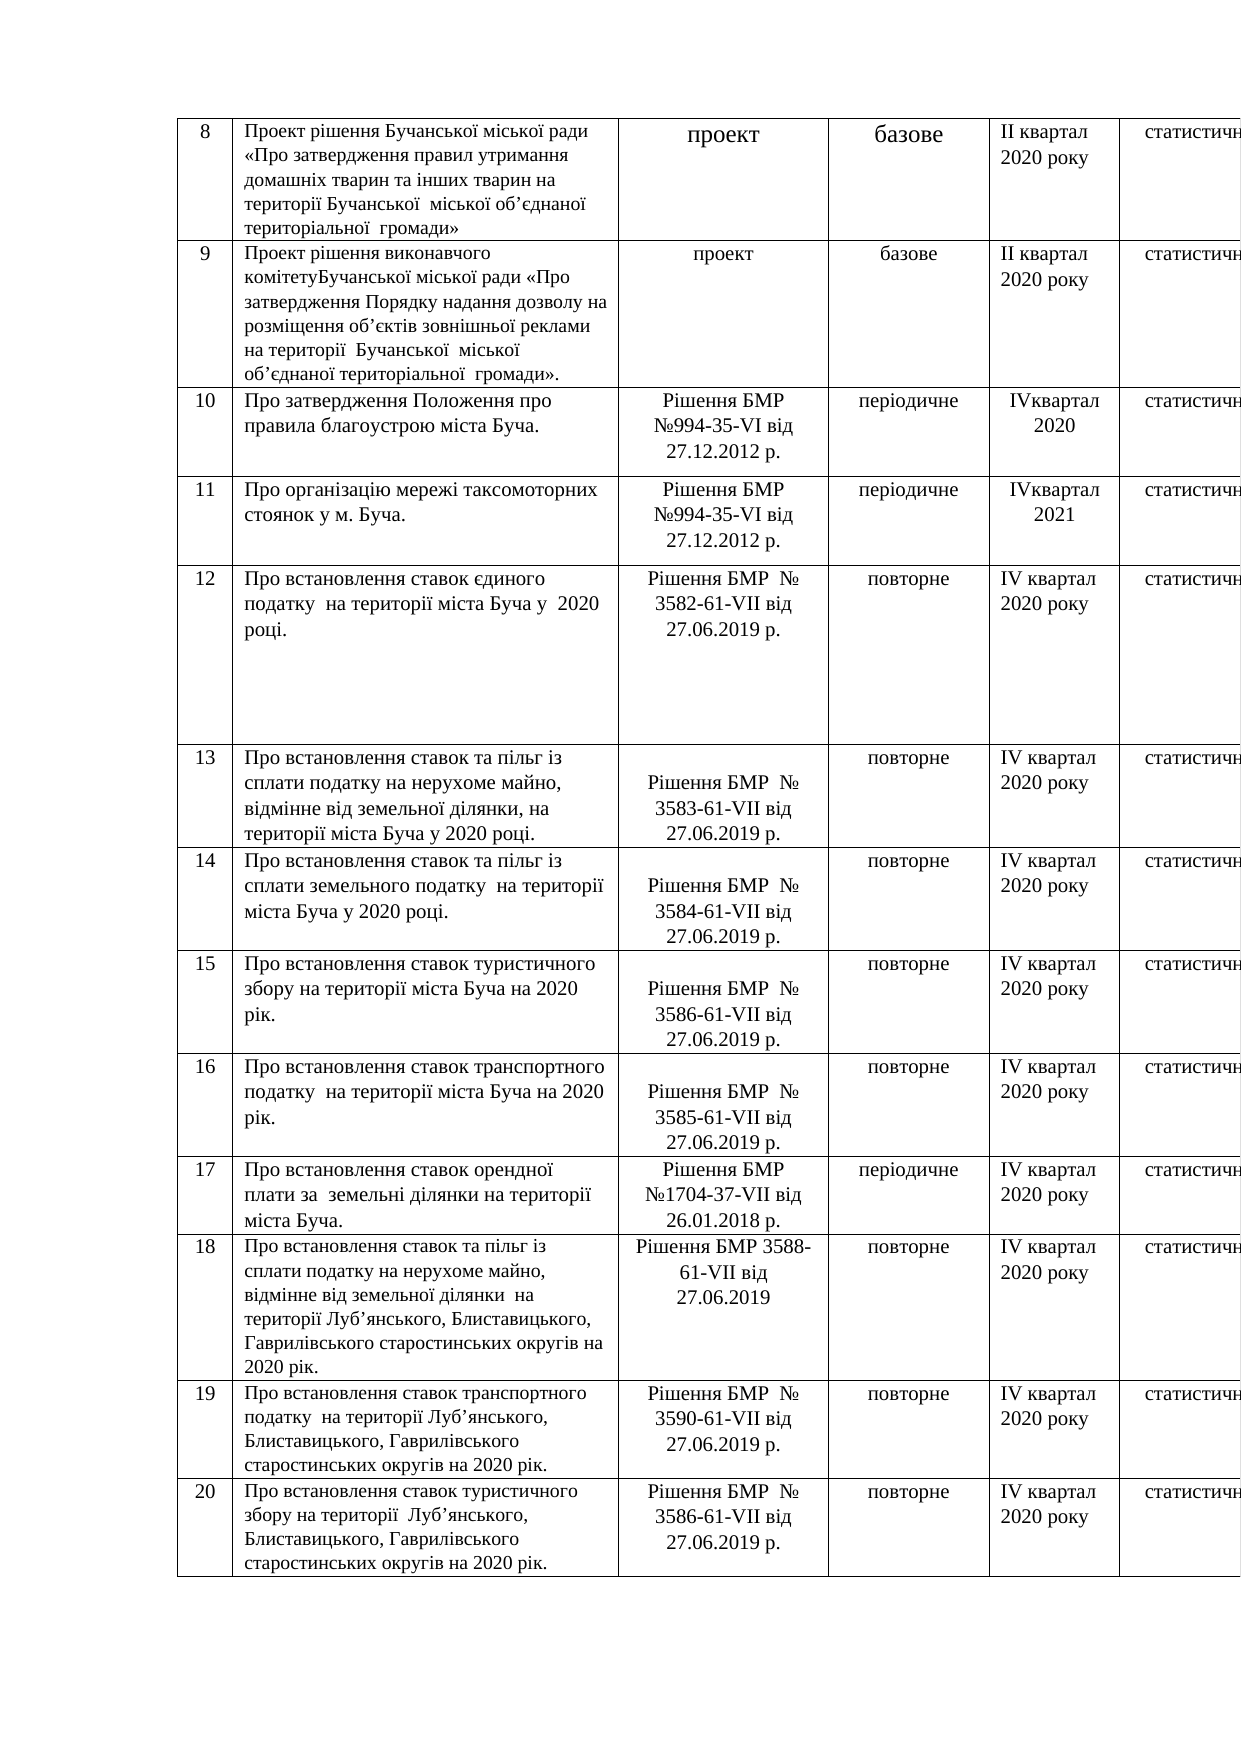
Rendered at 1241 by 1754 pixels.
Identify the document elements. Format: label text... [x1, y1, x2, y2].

table_cell 13 [178, 745, 232, 847]
table_cell Рішення БМР № 3586-61-VII від 27.06.2019 р. [619, 1479, 828, 1576]
table_cell статистичні [1120, 477, 1240, 565]
table_cell 20 [178, 1479, 232, 1576]
table_cell Рішення БМР № 3582-61-VII від 27.06.2019 р. [619, 566, 828, 744]
table_cell Про встановлення ставок та пільг із сплати земельного податку на території міста Буча у 2020 році. [233, 848, 618, 950]
table_cell 9 [178, 241, 232, 387]
table_cell Про встановлення ставок транспортного податку на території міста Буча на 2020 рік. [233, 1054, 618, 1156]
table_cell Проект рішення Бучанської міської ради «Про затвердження правил утримання домашніх тварин та інших тварин на території Бучанської міської об’єднаної територіальної громади» [233, 119, 618, 240]
table_cell IVквартал 2020 [990, 388, 1119, 476]
table_cell IV квартал 2020 року [990, 1381, 1119, 1478]
table_cell Про встановлення ставок туристичного збору на території міста Буча на 2020 рік. [233, 951, 618, 1053]
table_cell Рішення БМР № 3585-61-VII від 27.06.2019 р. [619, 1054, 828, 1156]
table_cell повторне [829, 1054, 989, 1156]
table_cell Про встановлення ставок транспортного податку на території Луб’янського, Блиставицького, Гаврилівського старостинських округів на 2020 рік. [233, 1381, 618, 1478]
table_cell повторне [829, 951, 989, 1053]
table_cell 18 [178, 1235, 232, 1380]
table_cell IV квартал 2020 року [990, 1054, 1119, 1156]
table_cell статистичні [1120, 1157, 1240, 1233]
table_cell 16 [178, 1054, 232, 1156]
table_cell 11 [178, 477, 232, 565]
table_cell Рішення БМР № 3590-61-VII від 27.06.2019 р. [619, 1381, 828, 1478]
table_cell повторне [829, 1479, 989, 1576]
table_cell IV квартал 2020 року [990, 951, 1119, 1053]
table_cell 12 [178, 566, 232, 744]
table_cell Про встановлення ставок єдиного податку на території міста Буча у 2020 році. [233, 566, 618, 744]
table_cell Рішення БМР №1704-37-VII від 26.01.2018 р. [619, 1157, 828, 1233]
table_cell проект [619, 119, 828, 240]
table_cell IV квартал 2020 року [990, 745, 1119, 847]
table_cell Про встановлення ставок орендної плати за земельні ділянки на території міста Буча. [233, 1157, 618, 1233]
table_cell IV квартал 2020 року [990, 1235, 1119, 1380]
table_cell IV квартал 2020 року [990, 848, 1119, 950]
table_cell статистичні [1120, 388, 1240, 476]
table_cell повторне [829, 745, 989, 847]
table_cell IV квартал 2020 року [990, 1157, 1119, 1233]
table_cell Рішення БМР № 3586-61-VII від 27.06.2019 р. [619, 951, 828, 1053]
table_cell статистичні [1120, 848, 1240, 950]
table_cell Рішення БМР №994-35-VI від 27.12.2012 р. [619, 477, 828, 565]
table_cell IVквартал 2021 [990, 477, 1119, 565]
table_cell повторне [829, 1381, 989, 1478]
table_cell повторне [829, 1235, 989, 1380]
table_cell періодичне [829, 1157, 989, 1233]
table_cell 8 [178, 119, 232, 240]
table_cell Про встановлення ставок та пільг із сплати податку на нерухоме майно, відмінне від земельної ділянки, на території міста Буча у 2020 році. [233, 745, 618, 847]
table_cell статистичні [1120, 566, 1240, 744]
table_cell статистичні [1120, 1479, 1240, 1576]
table_cell 17 [178, 1157, 232, 1233]
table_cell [990, 119, 1119, 240]
table_cell базове [829, 119, 989, 240]
table_cell Рішення БМР 3588-61-VII від 27.06.2019 [619, 1235, 828, 1380]
table_cell Проект рішення виконавчого комітетуБучанської міської ради «Про затвердження Порядку надання дозволу на розміщення об’єктів зовнішньої реклами на території Бучанської міської об’єднаної територіальної громади». [233, 241, 618, 387]
table_cell статистичні [1120, 745, 1240, 847]
table_cell Про встановлення ставок та пільг із сплати податку на нерухоме майно, відмінне від земельної ділянки на території Луб’янського, Блиставицького, Гаврилівського старостинських округів на 2020 рік. [233, 1235, 618, 1380]
table_cell 10 [178, 388, 232, 476]
table_cell Рішення БМР №994-35-VI від 27.12.2012 р. [619, 388, 828, 476]
table_cell повторне [829, 848, 989, 950]
table_cell IV квартал 2020 року [990, 566, 1119, 744]
table_cell статистичні [1120, 1235, 1240, 1380]
table_cell періодичне [829, 477, 989, 565]
table_cell Про встановлення ставок туристичного збору на території Луб’янського, Блиставицького, Гаврилівського старостинських округів на 2020 рік. [233, 1479, 618, 1576]
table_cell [990, 1479, 1119, 1576]
table_cell 14 [178, 848, 232, 950]
table_cell статистичні [1120, 1381, 1240, 1478]
table_cell Про затвердження Положення про правила благоустрою міста Буча. [233, 388, 618, 476]
table_cell Про організацію мережі таксомоторних стоянок у м. Буча. [233, 477, 618, 565]
table_cell 15 [178, 951, 232, 1053]
table_cell статистичні [1120, 951, 1240, 1053]
table_cell періодичне [829, 388, 989, 476]
table_cell Рішення БМР № 3583-61-VII від 27.06.2019 р. [619, 745, 828, 847]
table_cell статистичні [1120, 119, 1240, 240]
table_cell статистичні [1120, 1054, 1240, 1156]
table_cell статистичні [1120, 241, 1240, 387]
table_cell 19 [178, 1381, 232, 1478]
table_cell базове [829, 241, 989, 387]
table_cell проект [619, 241, 828, 387]
table_cell повторне [829, 566, 989, 744]
table_cell Рішення БМР № 3584-61-VII від 27.06.2019 р. [619, 848, 828, 950]
table_cell ІІ квартал 2020 року [990, 241, 1119, 387]
